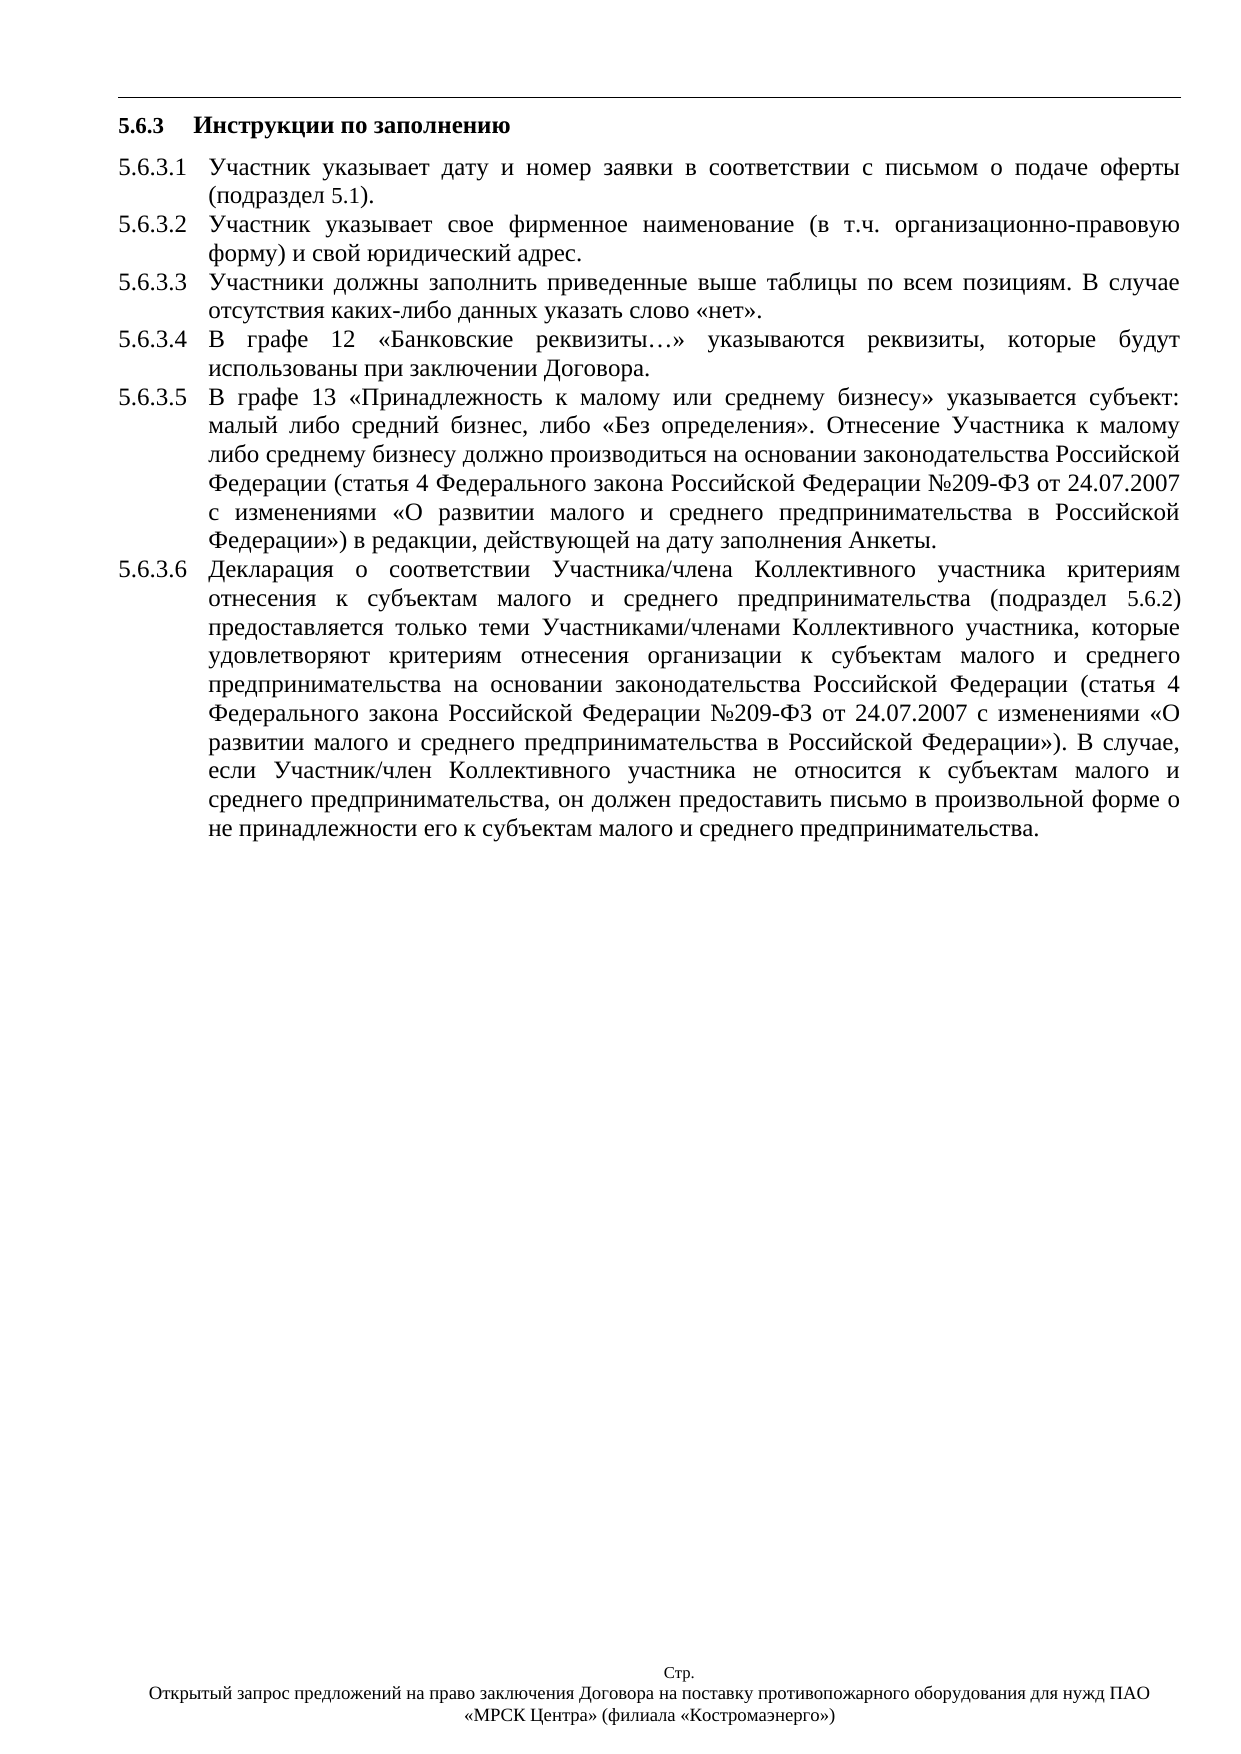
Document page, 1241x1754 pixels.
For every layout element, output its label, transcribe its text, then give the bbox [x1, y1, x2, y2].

list Участник указывает свое фирменное наименование (в т.ч. организационно-правовую форму) и свой юридический адрес. [118, 209, 1181, 267]
list В графе 13 «Принадлежность к малому или среднему бизнесу» указывается субъект: малый либо средний бизнес, либо «Без определения». Отнесение Участника к малому либо среднему бизнесу должно производиться на основании законодательства Российской Федерации (статья 4 Федерального закона Российской Федерации №209-ФЗ от 24.07.2007 с изменениями «О развитии малого и среднего предпринимательства в Российской Федерации») в редакции, действующей на дату заполнения Анкеты. [118, 382, 1181, 554]
list Декларация о соответствии Участника/члена Коллективного участника критериям отнесения к субъектам малого и среднего предпринимательства (подраздел 5.6.2) предоставляется только теми Участниками/членами Коллективного участника, которые удовлетворяют критериям отнесения организации к субъектам малого и среднего предпринимательства на основании законодательства Российской Федерации (статья 4 Федерального закона Российской Федерации №209-ФЗ от 24.07.2007 с изменениями «О развитии малого и среднего предпринимательства в Российской Федерации»). В случае, если Участник/член Коллективного участника не относится к субъектам малого и среднего предпринимательства, он должен предоставить письмо в произвольной форме о не принадлежности его к субъектам малого и среднего предпринимательства. [118, 554, 1181, 842]
list Участники должны заполнить приведенные выше таблицы по всем позициям. В случае отсутствия каких-либо данных указать слово «нет». [118, 267, 1181, 324]
list В графе 12 «Банковские реквизиты…» указываются реквизиты, которые будут использованы при заключении Договора. [118, 324, 1181, 382]
subtitle Инструкции по заполнению [118, 111, 1181, 139]
list Участник указывает дату и номер заявки в соответствии с письмом о подаче оферты (подраздел 5.1). [118, 152, 1181, 209]
